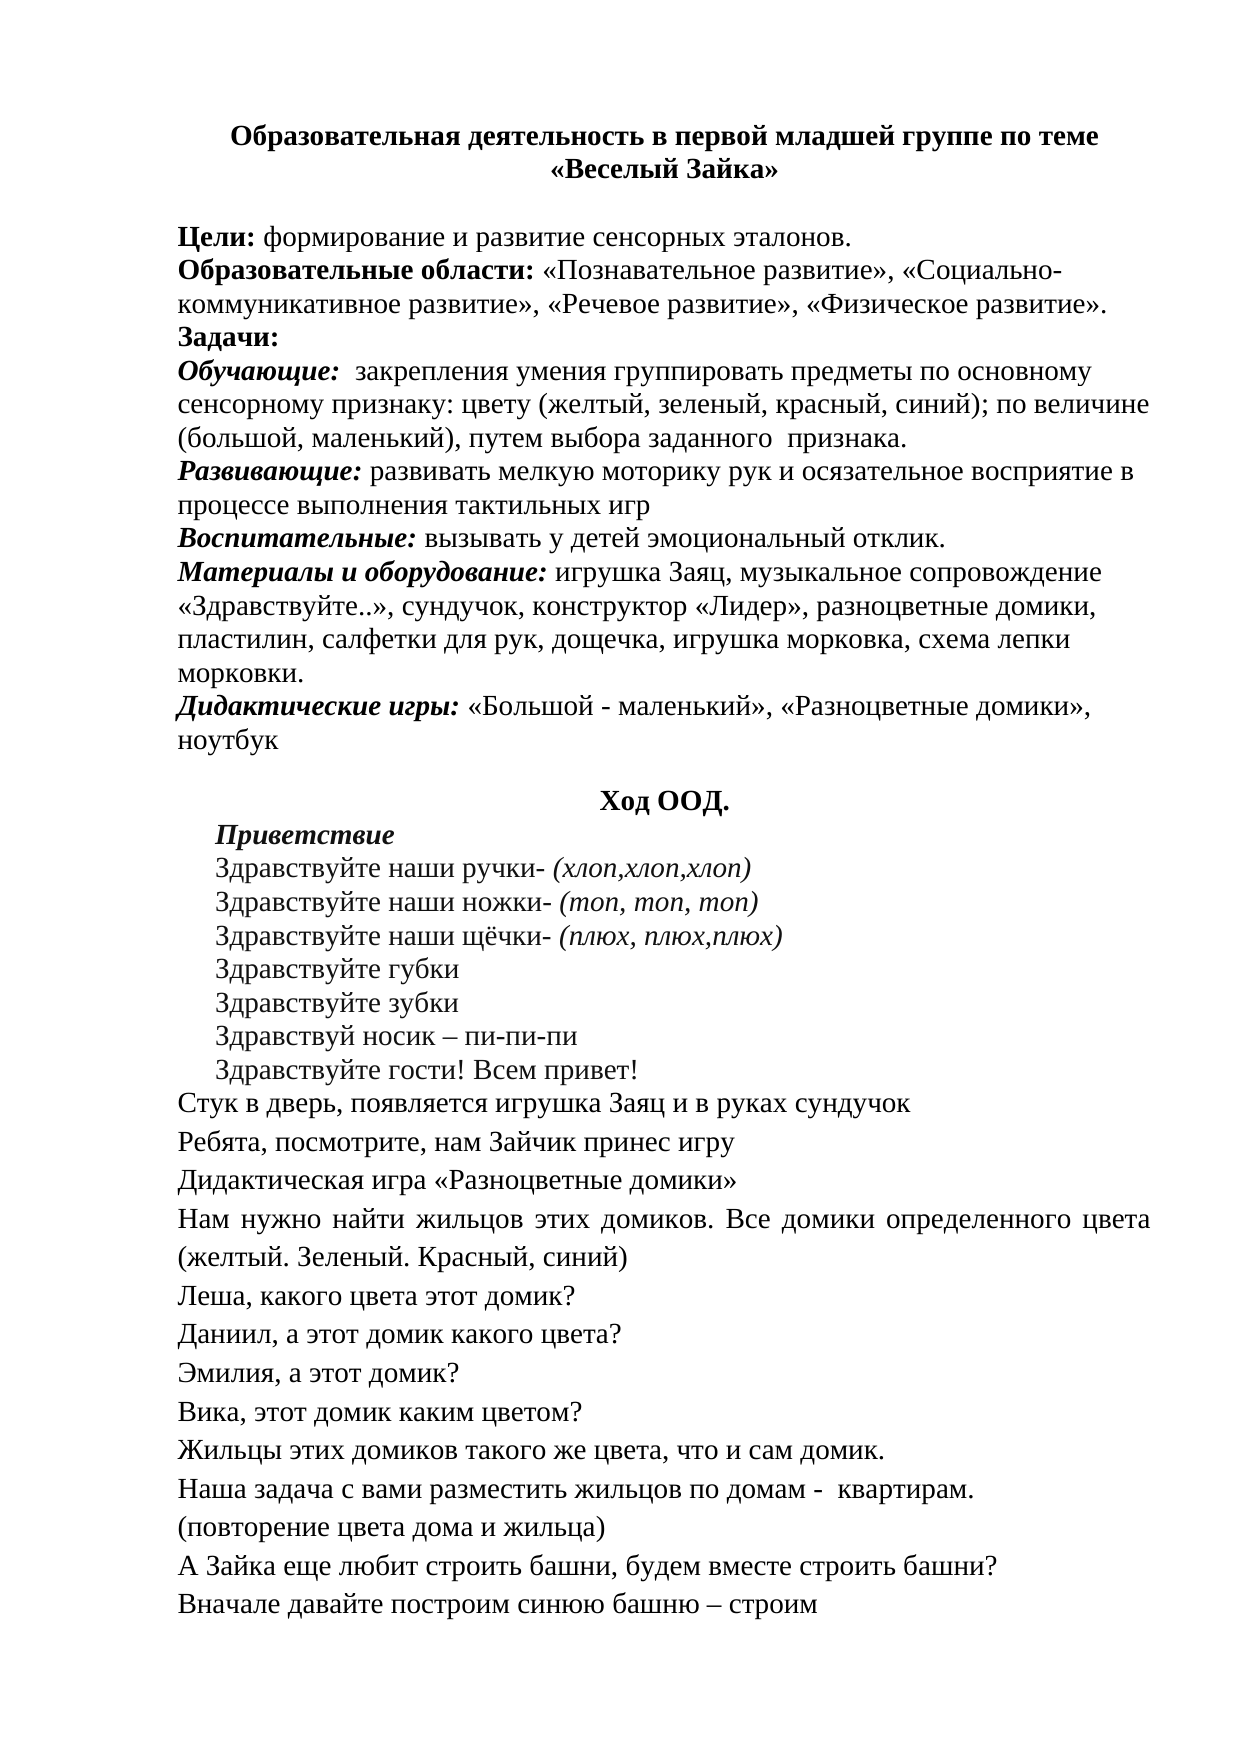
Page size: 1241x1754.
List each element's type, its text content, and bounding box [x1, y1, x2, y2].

text Материалы и оборудование: игрушка Заяц, музыкальное сопровождение «Здравствуйте..», сундучок, конструктор «Лидер», разноцветные домики, пластилин, салфетки для рук, дощечка, игрушка морковка, схема лепки морковки. [177, 554, 1152, 688]
text Здравствуй носик – пи-пи-пи [177, 1018, 1152, 1052]
text Здравствуйте наши ручки- (хлоп,хлоп,хлоп) [177, 851, 1152, 884]
text Обучающие: закрепления умения группировать предметы по основному сенсорному признаку: цвету (желтый, зеленый, красный, синий); по величине (большой, маленький), путем выбора заданного признака. [177, 353, 1152, 453]
text Жильцы этих домиков такого же цвета, что и сам домик. [177, 1432, 1152, 1466]
text Вика, этот домик каким цветом? [177, 1394, 1152, 1427]
text Дидактическая игра «Разноцветные домики» [177, 1162, 1152, 1196]
text Наша задача с вами разместить жильцов по домам - квартирам. [177, 1471, 1152, 1504]
text Вначале давайте построим синюю башню – строим [177, 1586, 1152, 1620]
text Воспитательные: вызывать у детей эмоциональный отклик. [177, 521, 1152, 554]
text Ход ООД. [177, 783, 1152, 817]
text Приветствие [177, 817, 1152, 851]
text Эмилия, а этот домик? [177, 1355, 1152, 1389]
text (повторение цвета дома и жильца) [177, 1509, 1152, 1543]
text Стук в дверь, появляется игрушка Заяц и в руках сундучок [177, 1085, 1152, 1119]
text Развивающие: развивать мелкую моторику рук и осязательное восприятие в процессе выполнения тактильных игр [177, 453, 1152, 521]
text Здравствуйте гости! Всем привет! [177, 1052, 1152, 1085]
text Здравствуйте наши ножки- (топ, топ, топ) [177, 884, 1152, 918]
text Образовательная деятельность в первой младшей группе по теме «Веселый Зайка» [177, 118, 1152, 185]
text А Зайка еще любит строить башни, будем вместе строить башни? [177, 1548, 1152, 1581]
text Дидактические игры: «Большой - маленький», «Разноцветные домики», ноутбук [177, 688, 1152, 755]
text Нам нужно найти жильцов этих домиков. Все домики определенного цвета (желтый. Зеленый. Красный, синий) [177, 1201, 1152, 1273]
text Задачи: [177, 319, 1152, 353]
text Здравствуйте зубки [177, 985, 1152, 1018]
text Здравствуйте наши щёчки- (плюх, плюх,плюх) [177, 918, 1152, 951]
text Здравствуйте губки [177, 951, 1152, 985]
text Даниил, а этот домик какого цвета? [177, 1317, 1152, 1350]
text Цели: формирование и развитие сенсорных эталонов. [177, 219, 1152, 252]
text Леша, какого цвета этот домик? [177, 1278, 1152, 1312]
text Ребята, посмотрите, нам Зайчик принес игру [177, 1124, 1152, 1157]
